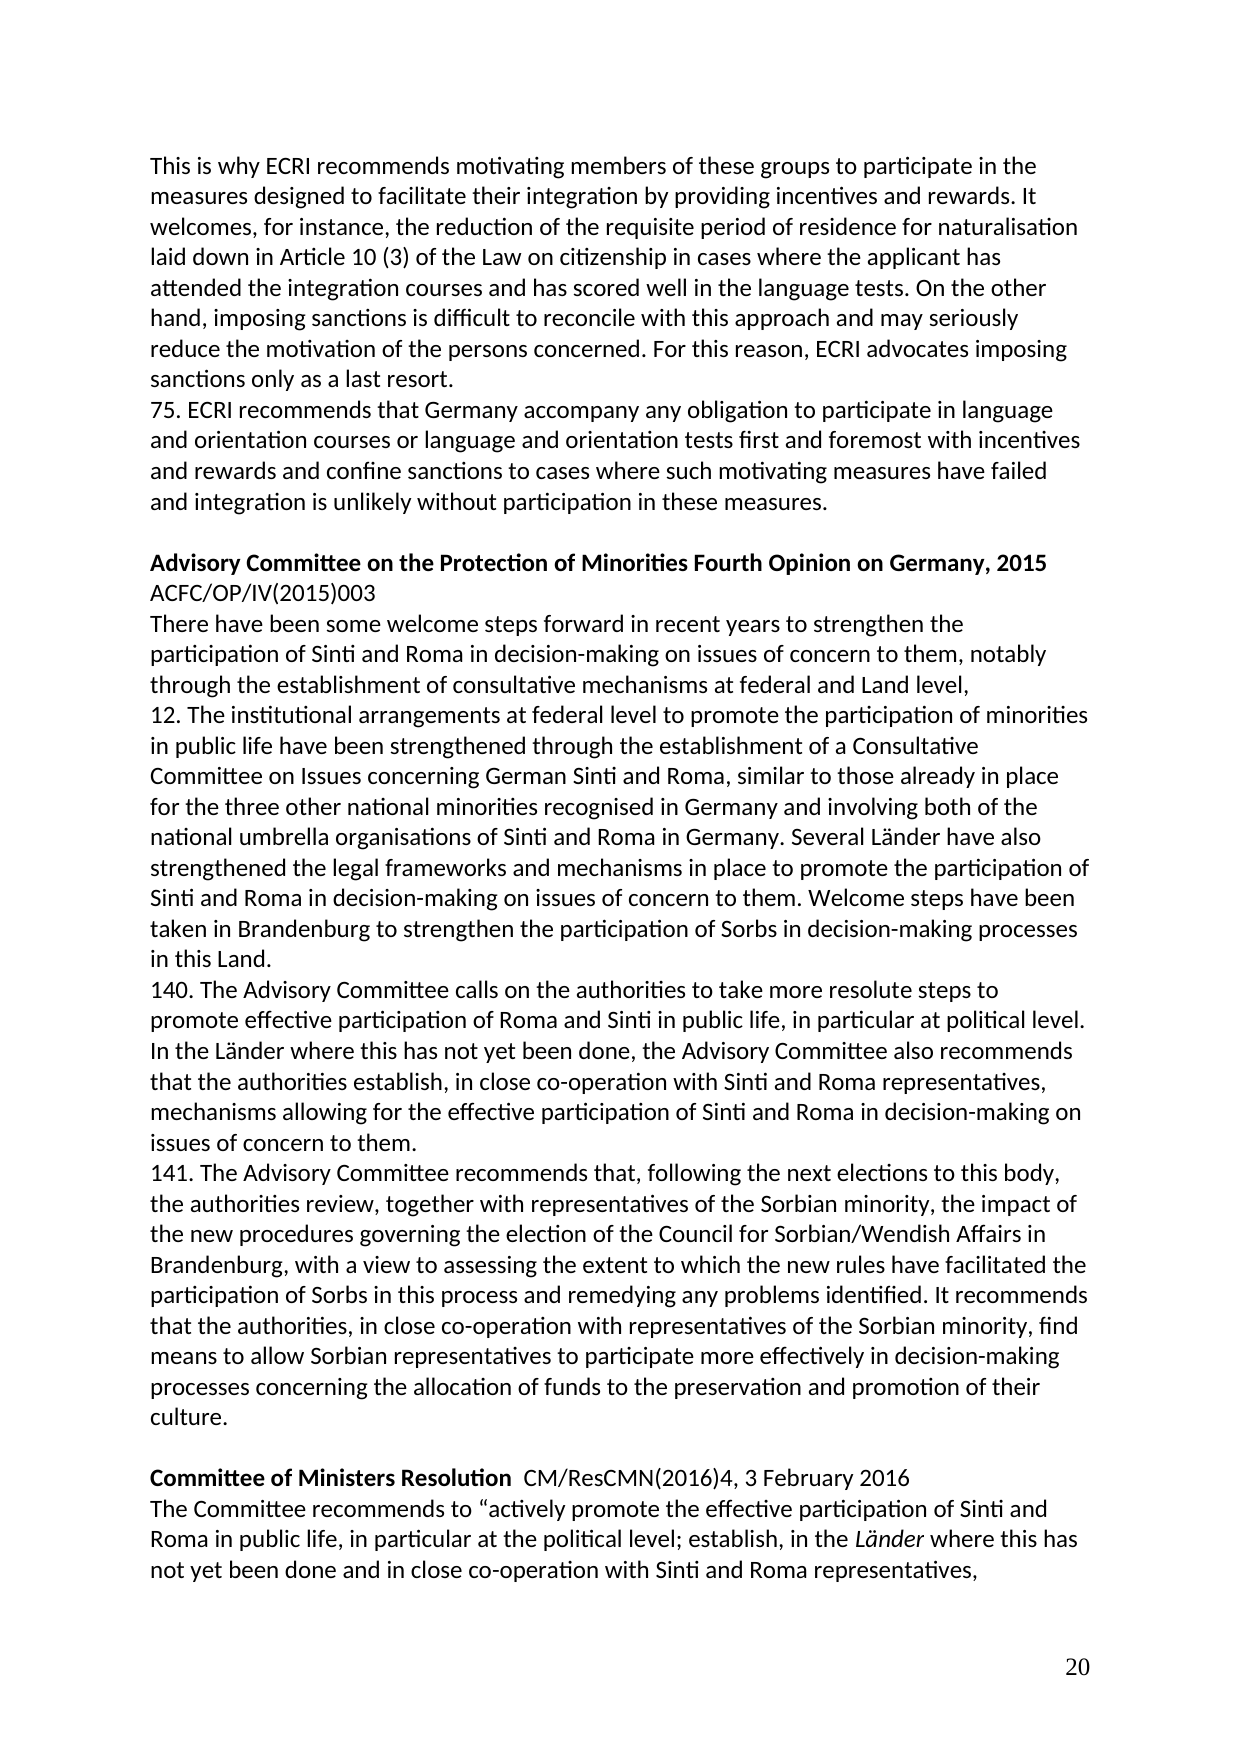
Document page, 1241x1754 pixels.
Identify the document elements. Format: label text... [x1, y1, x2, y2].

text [150, 150, 1090, 394]
text 12. The institutional arrangements at federal level to promote the participation of minorities in public life have been strengthened through the establishment of a Consultative Committee on Issues concerning German Sinti and Roma, similar to those already in place for the three other national minorities recognised in Germany and involving both of the national umbrella organisations of Sinti and Roma in Germany. Several Länder have also strengthened the legal frameworks and mechanisms in place to promote the participation of Sinti and Roma in decision-making on issues of concern to them. Welcome steps have been taken in Brandenburg to strengthen the participation of Sorbs in decision-making processes in this Land. [150, 699, 1090, 974]
text Committee of Ministers Resolution CM/ResCMN(2016)4, 3 February 2016 [150, 1462, 1090, 1493]
text 140. The Advisory Committee calls on the authorities to take more resolute steps to promote effective participation of Roma and Sinti in public life, in particular at political level. In the Länder where this has not yet been done, the Advisory Committee also recommends that the authorities establish, in close co-operation with Sinti and Roma representatives, mechanisms allowing for the effective participation of Sinti and Roma in decision-making on issues of concern to them. [150, 974, 1090, 1157]
text Advisory Committee on the Protection of Minorities Fourth Opinion on Germany, 2015 ACFC/OP/IV(2015)003 [150, 547, 1090, 608]
text 75. ECRI recommends that Germany accompany any obligation to participate in language and orientation courses or language and orientation tests first and foremost with incentives and rewards and confine sanctions to cases where such motivating measures have failed and integration is unlikely without participation in these measures. [150, 394, 1090, 516]
text 141. The Advisory Committee recommends that, following the next elections to this body, the authorities review, together with representatives of the Sorbian minority, the impact of the new procedures governing the election of the Council for Sorbian/Wendish Affairs in Brandenburg, with a view to assessing the extent to which the new rules have facilitated the participation of Sorbs in this process and remedying any problems identified. It recommends that the authorities, in close co-operation with representatives of the Sorbian minority, find means to allow Sorbian representatives to participate more effectively in decision-making processes concerning the allocation of funds to the preservation and promotion of their culture. [150, 1157, 1090, 1432]
text There have been some welcome steps forward in recent years to strengthen the participation of Sinti and Roma in decision-making on issues of concern to them, notably through the establishment of consultative mechanisms at federal and Land level, [150, 608, 1090, 699]
